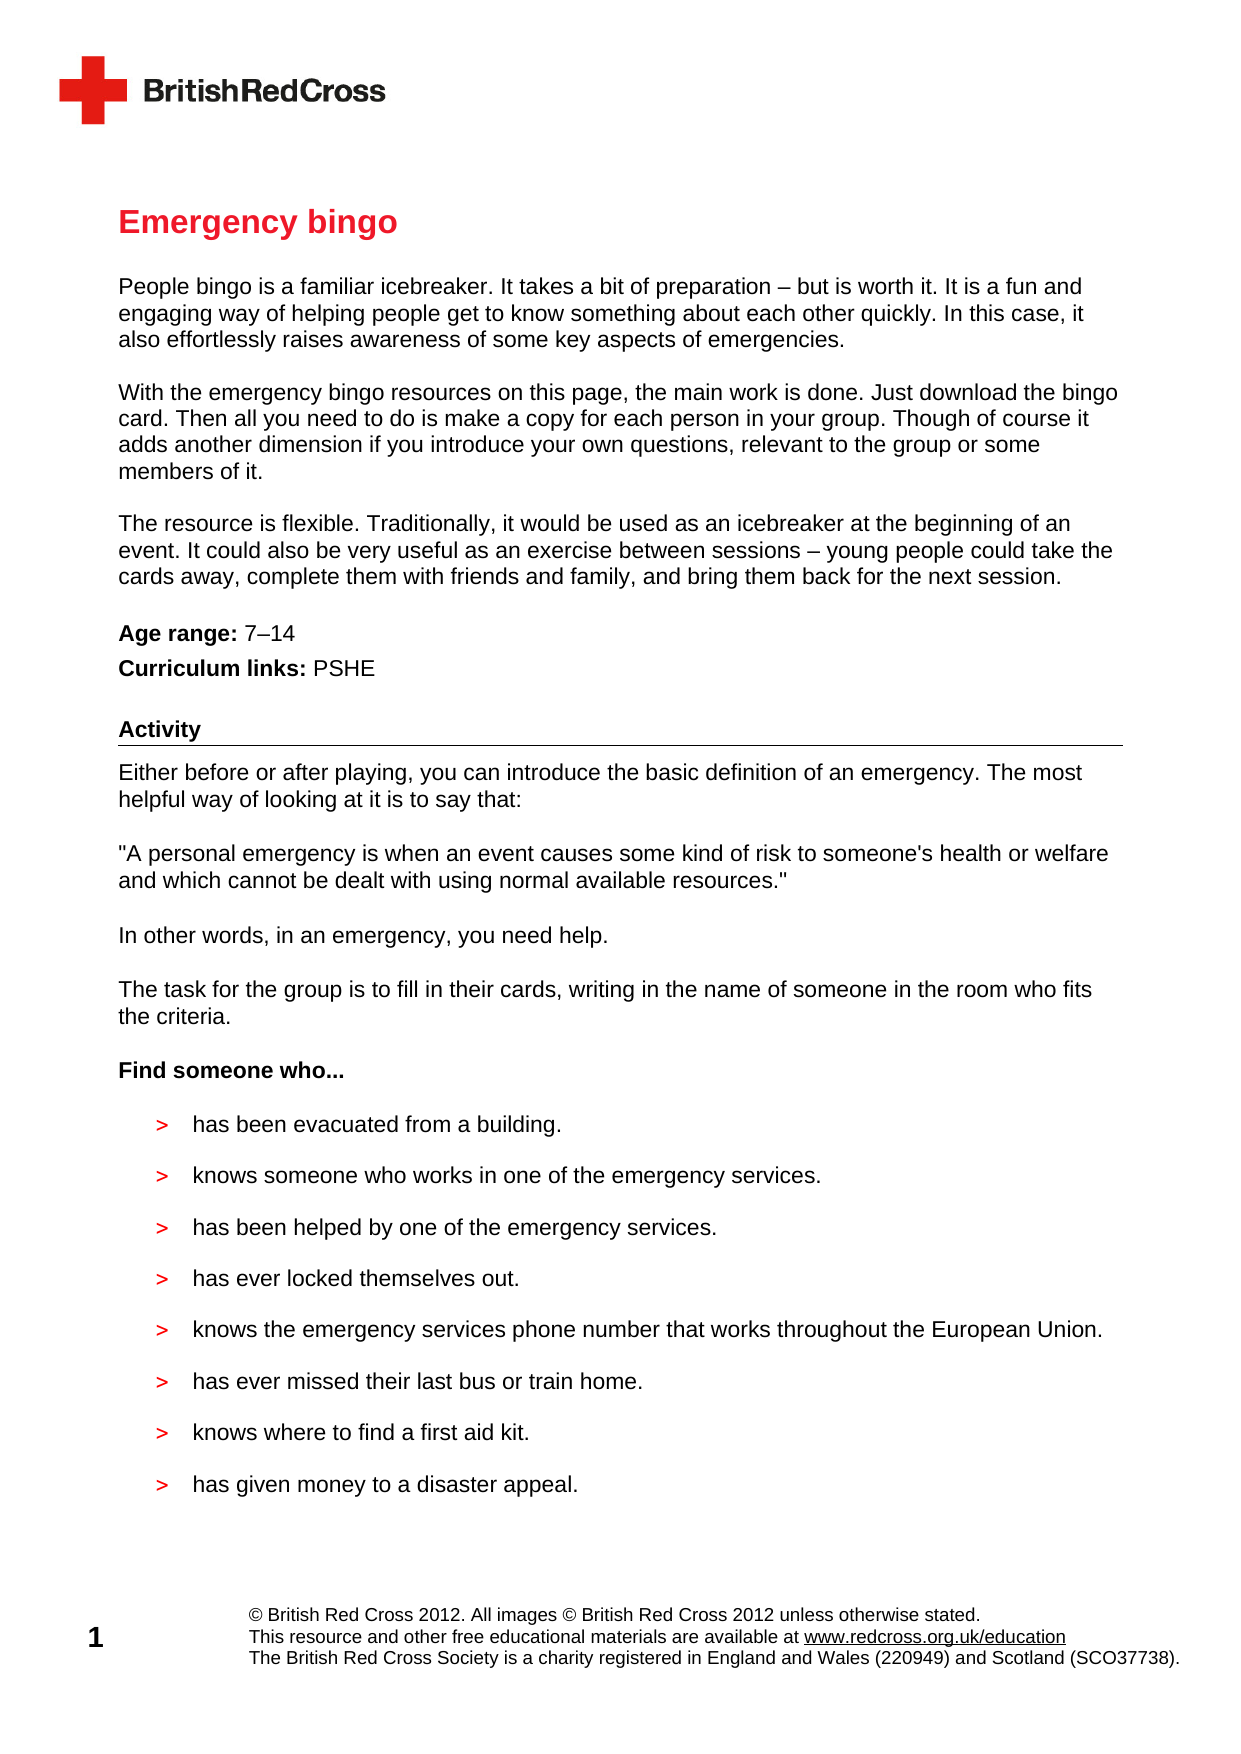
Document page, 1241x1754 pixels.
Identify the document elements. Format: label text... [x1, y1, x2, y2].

list has ever missed their last bus or train home. [155, 1368, 1123, 1394]
text Either before or after playing, you can introduce the basic definition of an emergency. The most helpful way of looking at it is to say that: [118, 759, 1123, 813]
subtitle Activity [118, 716, 1123, 745]
picture [0, 26, 1004, 174]
text People bingo is a familiar icebreaker. It takes a bit of preparation – but is worth it. It is a fun and engaging way of helping people get to know something about each other quickly. In this case, it also effortlessly raises awareness of some key aspects of emergencies. [118, 273, 1123, 352]
text "A personal emergency is when an event causes some kind of risk to someone's health or welfare and which cannot be dealt with using normal available resources." [118, 840, 1123, 894]
list has given money to a disaster appeal. [155, 1471, 1123, 1497]
text The task for the group is to fill in their cards, writing in the name of someone in the room who fits the criteria. [118, 976, 1123, 1030]
list knows someone who works in one of the emergency services. [155, 1162, 1123, 1189]
text The resource is flexible. Traditionally, it would be used as an icebreaker at the beginning of an event. It could also be very useful as an exercise between sessions – young people could take the cards away, complete them with friends and family, and bring them back for the next session. [118, 510, 1123, 589]
list has ever locked themselves out. [155, 1265, 1123, 1291]
subtitle Emergency bingo [118, 202, 1123, 241]
text In other words, in an emergency, you need help. [118, 921, 1123, 948]
list knows where to find a first aid kit. [155, 1419, 1123, 1446]
list knows the emergency services phone number that works throughout the European Union. [155, 1316, 1123, 1343]
list has been helped by one of the emergency services. [155, 1214, 1123, 1240]
list has been evacuated from a building. [155, 1111, 1123, 1137]
list Age range: 7–14 [118, 620, 1123, 646]
list Curriculum links: PSHE [118, 655, 1123, 681]
text Find someone who... [118, 1057, 1123, 1084]
text With the emergency bingo resources on this page, the main work is done. Just download the bingo card. Then all you need to do is make a copy for each person in your group. Though of course it adds another dimension if you introduce your own questions, relevant to the group or some members of it. [118, 379, 1123, 484]
